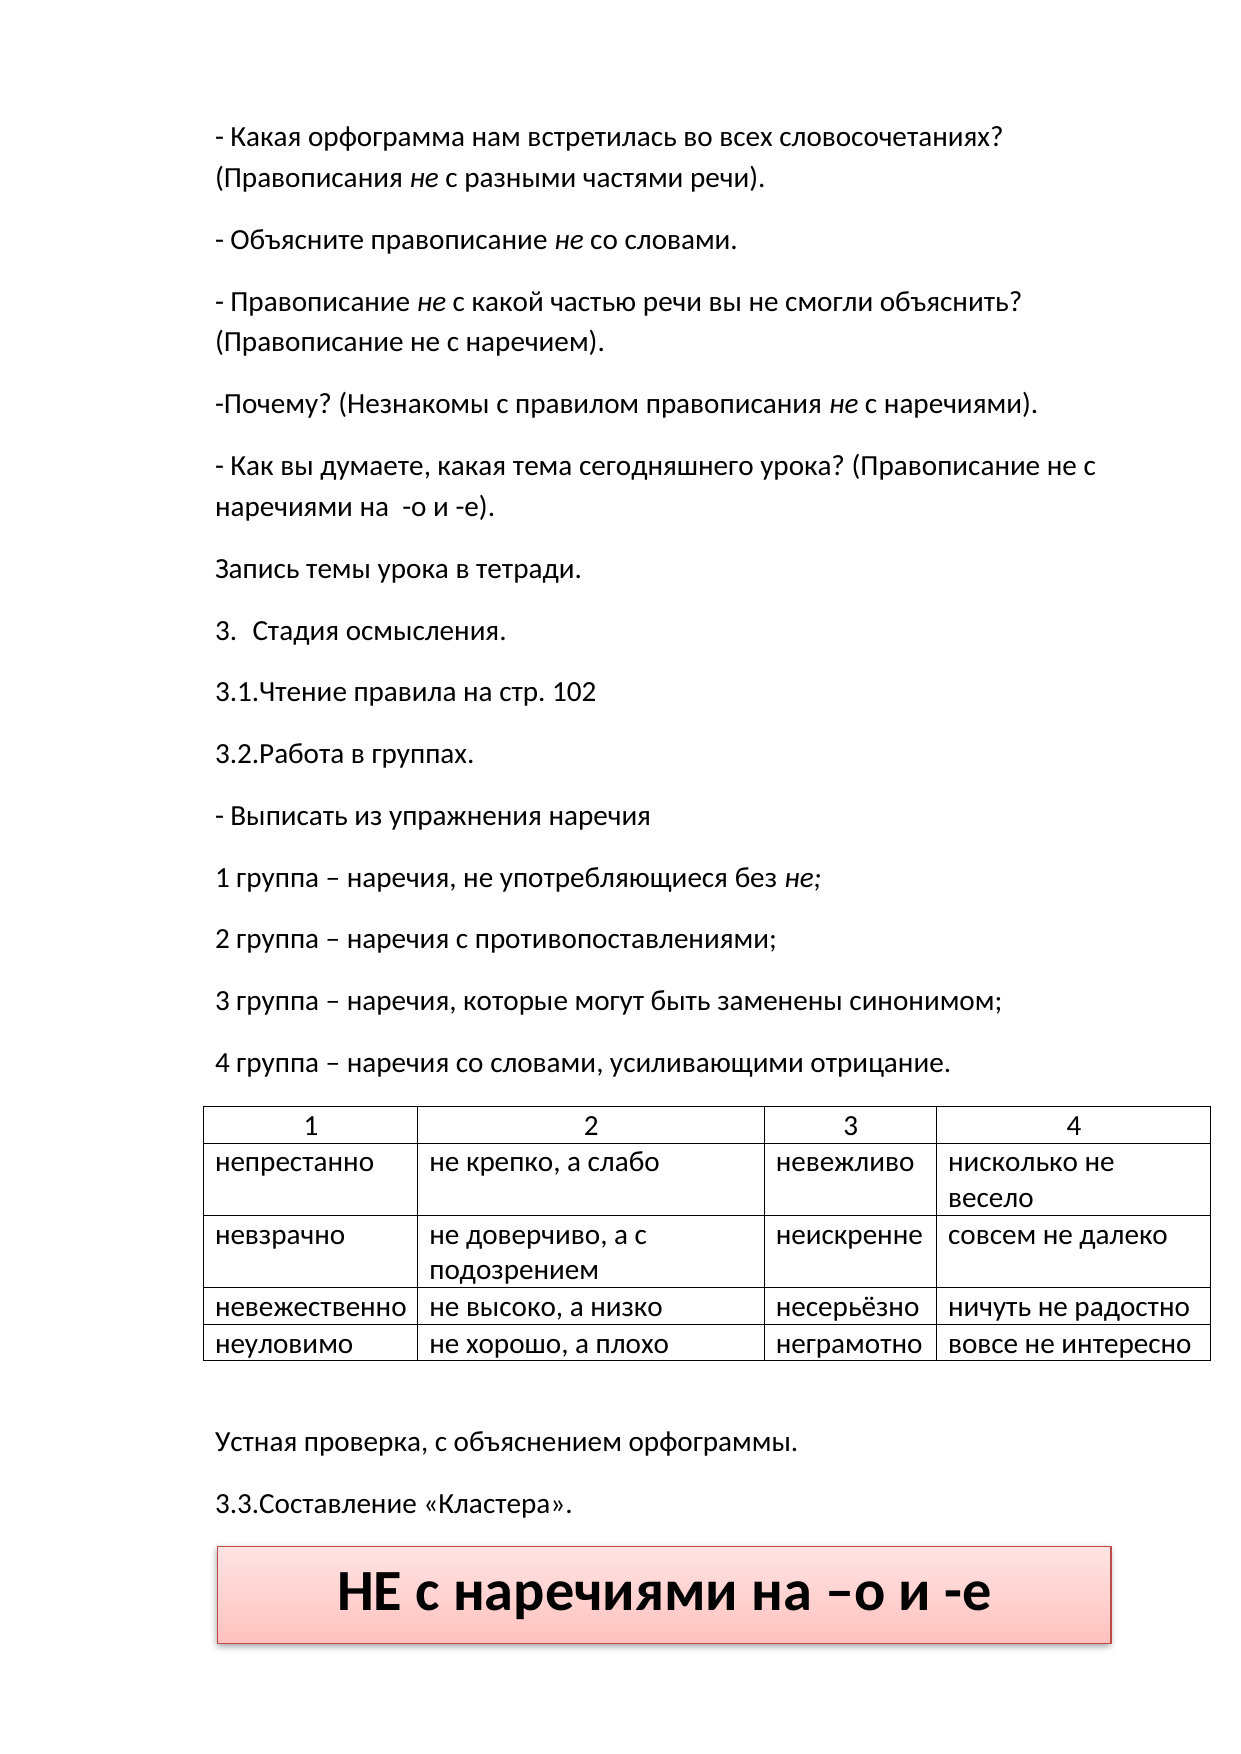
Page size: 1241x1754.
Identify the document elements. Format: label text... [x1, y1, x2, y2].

text - Объясните правописание не со словами. [215, 221, 1152, 256]
text Запись темы урока в тетради. [215, 550, 1152, 585]
text 3 группа – наречия, которые могут быть заменены синонимом; [215, 982, 1152, 1018]
table_cell ничуть не радостно [937, 1288, 1210, 1324]
text 1 группа – наречия, не употребляющиеся без не; [215, 859, 1152, 894]
text 3.1.Чтение правила на стр. 102 [215, 673, 1152, 709]
table_cell неискренне [765, 1216, 936, 1287]
text 4 группа – наречия со словами, усиливающими отрицание. [215, 1044, 1152, 1079]
text - Выписать из упражнения наречия [215, 797, 1152, 832]
table_header 3 [765, 1107, 936, 1142]
table_cell нисколько не весело [937, 1144, 1210, 1215]
table_cell совсем не далеко [937, 1216, 1210, 1287]
table_cell невежливо [765, 1144, 936, 1215]
text -Почему? (Незнакомы с правилом правописания не с наречиями). [215, 385, 1152, 421]
table_header 2 [418, 1107, 764, 1142]
table_cell не хорошо, а плохо [418, 1325, 764, 1360]
text - Какая орфограмма нам встретилась во всех словосочетаниях? (Правописания не с разными частями речи). [215, 118, 1152, 195]
table_cell не доверчиво, а с подозрением [418, 1216, 764, 1287]
table_cell невзрачно [204, 1216, 417, 1287]
table_cell невежественно [204, 1288, 417, 1324]
table_cell непрестанно [204, 1144, 417, 1215]
text 3.3.Составление «Кластера». [215, 1485, 1152, 1521]
text - Как вы думаете, какая тема сегодняшнего урока? (Правописание не с наречиями на -о и -е). [215, 447, 1152, 524]
list Стадия осмысления. [215, 612, 1152, 647]
table_cell вовсе не интересно [937, 1325, 1210, 1360]
table_cell не высоко, а низко [418, 1288, 764, 1324]
text 3.2.Работа в группах. [215, 735, 1152, 771]
table_cell неуловимо [204, 1325, 417, 1360]
text Устная проверка, с объяснением орфограммы. [215, 1423, 1152, 1459]
table_cell не крепко, а слабо [418, 1144, 764, 1215]
table_header 1 [204, 1107, 417, 1142]
table_header 4 [937, 1107, 1210, 1142]
text 2 группа – наречия с противопоставлениями; [215, 920, 1152, 956]
table_cell неграмотно [765, 1325, 936, 1360]
table_cell несерьёзно [765, 1288, 936, 1324]
text - Правописание не с какой частью речи вы не смогли объяснить? (Правописание не с наречием). [215, 283, 1152, 359]
